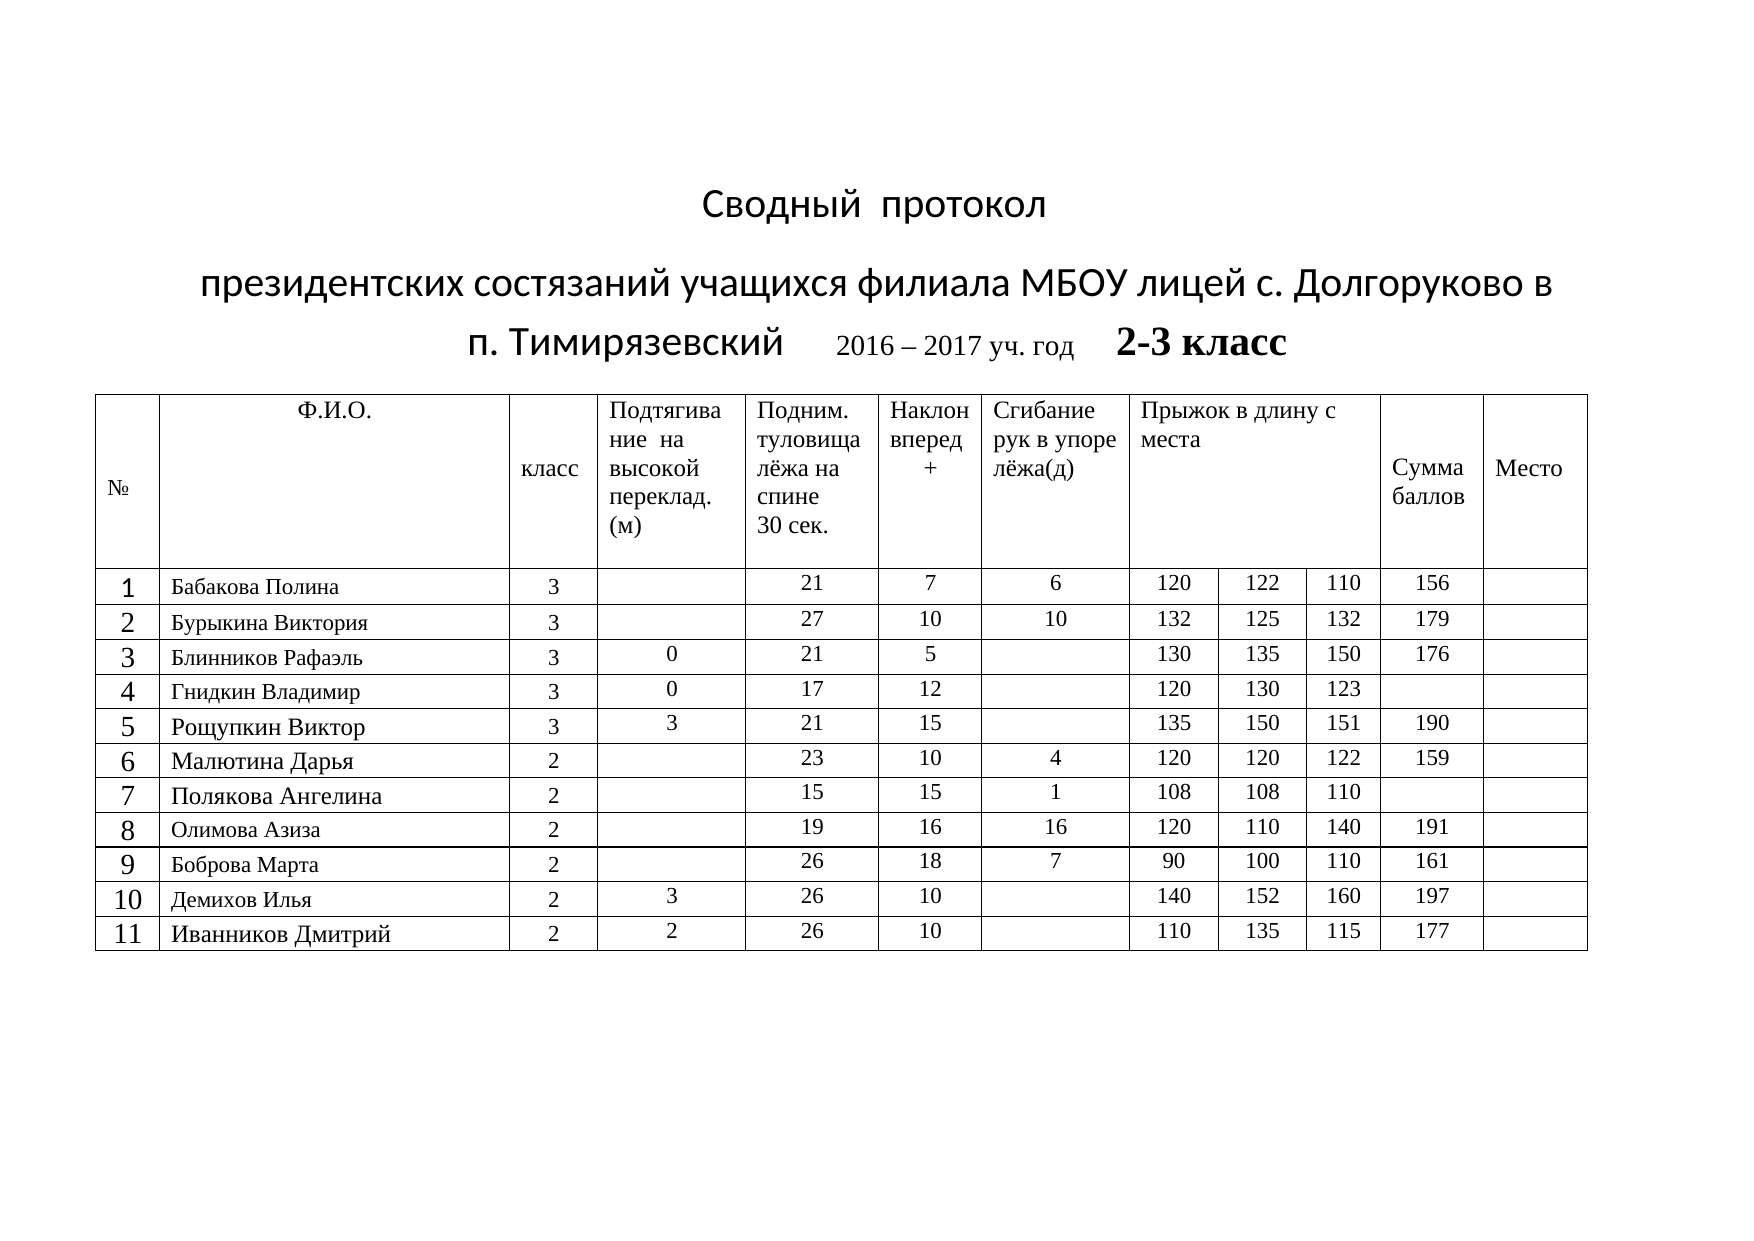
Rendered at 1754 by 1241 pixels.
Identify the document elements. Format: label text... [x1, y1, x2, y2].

table_cell [982, 917, 1129, 950]
table_cell 4 [982, 744, 1129, 777]
table_cell 26 [746, 917, 878, 950]
table_cell 197 [1381, 882, 1483, 916]
table_cell 5 [879, 640, 981, 673]
table_cell 115 [1307, 917, 1380, 950]
table_cell [982, 709, 1129, 743]
table_header Подним. туловища лёжа на спине 30 сек. [746, 395, 878, 568]
table_cell 3 [510, 605, 597, 639]
table_cell 108 [1219, 778, 1306, 812]
table_cell 2 [510, 813, 597, 846]
table_cell 21 [746, 640, 878, 673]
table_cell 6 [982, 569, 1129, 604]
table_cell [1484, 813, 1587, 846]
table_cell 11 [96, 917, 159, 950]
table_cell Бурыкина Виктория [160, 605, 509, 639]
table_cell [598, 605, 745, 639]
table_cell 0 [598, 640, 745, 673]
table_cell 3 [510, 675, 597, 708]
table_header класс [510, 395, 597, 568]
table_cell 2 [510, 778, 597, 812]
table_header Ф.И.О. [160, 395, 509, 568]
table_cell 122 [1219, 569, 1306, 604]
table_cell 130 [1219, 675, 1306, 708]
table_cell Бабакова Полина [160, 569, 509, 604]
table_cell 10 [982, 605, 1129, 639]
table_cell 3 [96, 640, 159, 673]
table_cell 120 [1130, 744, 1218, 777]
table_cell 176 [1381, 640, 1483, 673]
table_cell 120 [1130, 813, 1218, 846]
table_cell [1484, 778, 1587, 812]
table_cell Полякова Ангелина [160, 778, 509, 812]
table_cell 3 [598, 709, 745, 743]
table_cell 190 [1381, 709, 1483, 743]
table_cell 10 [879, 917, 981, 950]
table_cell 122 [1307, 744, 1380, 777]
table_cell [1484, 848, 1587, 881]
table_cell Боброва Марта [160, 848, 509, 881]
table_cell 15 [879, 709, 981, 743]
table_cell [1381, 675, 1483, 708]
table_cell 156 [1381, 569, 1483, 604]
table_cell 108 [1130, 778, 1218, 812]
table_cell 4 [96, 675, 159, 708]
table_cell 21 [746, 709, 878, 743]
table_cell 2 [510, 882, 597, 916]
table_cell 191 [1381, 813, 1483, 846]
table_cell 17 [746, 675, 878, 708]
table_cell 1 [982, 778, 1129, 812]
table_cell [598, 569, 745, 604]
table_cell 110 [1130, 917, 1218, 950]
table_cell 160 [1307, 882, 1380, 916]
table_cell 150 [1219, 709, 1306, 743]
table_cell 5 [96, 709, 159, 743]
table_cell [1484, 882, 1587, 916]
table_cell 15 [879, 778, 981, 812]
table_cell [1484, 569, 1587, 604]
table_cell 18 [879, 848, 981, 881]
table_cell [1484, 605, 1587, 639]
table_cell 151 [1307, 709, 1380, 743]
table_cell 135 [1130, 709, 1218, 743]
table_cell [1484, 640, 1587, 673]
table_cell 130 [1130, 640, 1218, 673]
table_cell [598, 744, 745, 777]
text Сводный протокол [118, 177, 1636, 228]
table_cell 110 [1307, 848, 1380, 881]
table_cell 2 [510, 744, 597, 777]
table_cell 140 [1307, 813, 1380, 846]
table_cell 6 [96, 744, 159, 777]
table_cell 26 [746, 848, 878, 881]
table_cell [982, 640, 1129, 673]
text президентских состязаний учащихся филиала МБОУ лицей с. Долгоруково в п. Тимирязевский 2016 – 2017 уч. год 2-3 класс [118, 256, 1636, 366]
table_cell 27 [746, 605, 878, 639]
table_cell 150 [1307, 640, 1380, 673]
table_header Прыжок в длину с места [1130, 395, 1380, 568]
table_cell Олимова Азиза [160, 813, 509, 846]
table_cell [982, 675, 1129, 708]
table_cell 26 [746, 882, 878, 916]
table_cell Малютина Дарья [160, 744, 509, 777]
table_cell [598, 778, 745, 812]
table_cell [1484, 917, 1587, 950]
table_cell 9 [96, 848, 159, 881]
table_cell 110 [1219, 813, 1306, 846]
table_cell 7 [879, 569, 981, 604]
table_cell 2 [598, 917, 745, 950]
table_cell 132 [1130, 605, 1218, 639]
table_cell 7 [96, 778, 159, 812]
table_cell 2 [96, 605, 159, 639]
table_cell 2 [510, 848, 597, 881]
table_cell 3 [598, 882, 745, 916]
table_cell Блинников Рафаэль [160, 640, 509, 673]
table_cell 135 [1219, 640, 1306, 673]
table_cell 21 [746, 569, 878, 604]
table_cell 15 [746, 778, 878, 812]
table_header Наклон вперед + [879, 395, 981, 568]
table_cell 10 [96, 882, 159, 916]
table_cell 16 [879, 813, 981, 846]
table_cell 120 [1130, 569, 1218, 604]
table_cell 132 [1307, 605, 1380, 639]
table_cell 159 [1381, 744, 1483, 777]
table_cell [1484, 709, 1587, 743]
table_cell 120 [1130, 675, 1218, 708]
table_cell 123 [1307, 675, 1380, 708]
table_cell [598, 848, 745, 881]
table_cell 8 [96, 813, 159, 846]
table_cell [598, 813, 745, 846]
table_cell 12 [879, 675, 981, 708]
table_cell 110 [1307, 778, 1380, 812]
table_cell Демихов Илья [160, 882, 509, 916]
table_cell [1381, 778, 1483, 812]
table_cell 0 [598, 675, 745, 708]
table_cell 10 [879, 605, 981, 639]
table_header Место [1484, 395, 1587, 568]
table_header Сумма баллов [1381, 395, 1483, 568]
table_cell 16 [982, 813, 1129, 846]
table_cell 2 [510, 917, 597, 950]
table_cell 3 [510, 709, 597, 743]
table_cell 120 [1219, 744, 1306, 777]
table_cell 3 [510, 569, 597, 604]
table_header Подтягивание на высокой переклад. (м) [598, 395, 745, 568]
table_cell [1484, 744, 1587, 777]
table_cell 10 [879, 882, 981, 916]
table_cell 23 [746, 744, 878, 777]
table_cell 3 [510, 640, 597, 673]
table_cell Гнидкин Владимир [160, 675, 509, 708]
table_cell 135 [1219, 917, 1306, 950]
table_cell Рощупкин Виктор [160, 709, 509, 743]
table_cell 110 [1307, 569, 1380, 604]
table_cell 100 [1219, 848, 1306, 881]
table_cell 177 [1381, 917, 1483, 950]
table_header Сгибание рук в упоре лёжа(д) [982, 395, 1129, 568]
table_cell 125 [1219, 605, 1306, 639]
table_cell 152 [1219, 882, 1306, 916]
table_header № [96, 395, 159, 568]
table_cell 7 [982, 848, 1129, 881]
table_cell Иванников Дмитрий [160, 917, 509, 950]
table_cell 1 [96, 569, 159, 604]
table_cell 140 [1130, 882, 1218, 916]
table_cell [1484, 675, 1587, 708]
table_cell 19 [746, 813, 878, 846]
table_cell 161 [1381, 848, 1483, 881]
table_cell [982, 882, 1129, 916]
table_cell 179 [1381, 605, 1483, 639]
table_cell 10 [879, 744, 981, 777]
table_cell 90 [1130, 848, 1218, 881]
